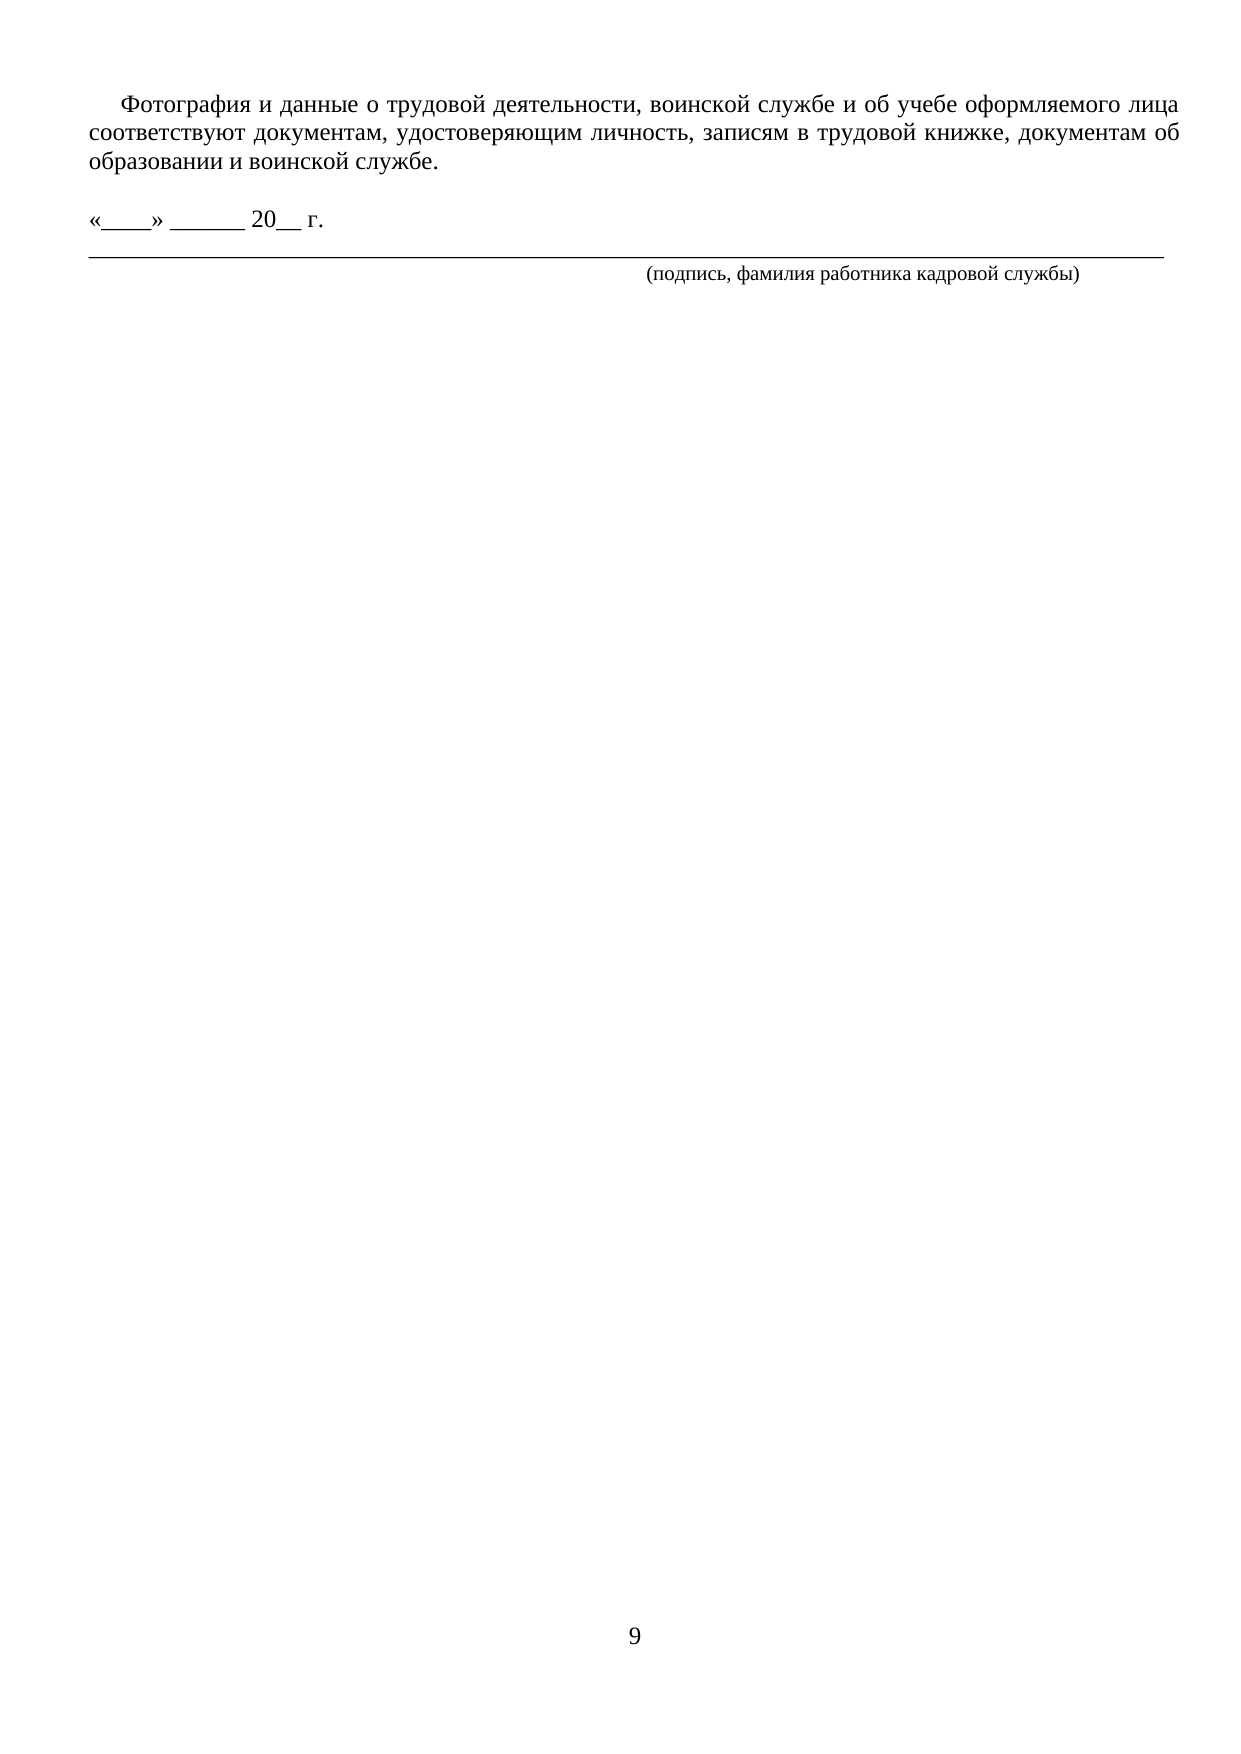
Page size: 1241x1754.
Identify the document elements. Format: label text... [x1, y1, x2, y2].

text Фотография и данные о трудовой деятельности, воинской службе и об учебе оформляемого лица соответствуют документам, удостоверяющим личность, записям в трудовой книжке, документам об образовании и воинской службе. [89, 89, 1181, 175]
text (подпись, фамилия работника кадровой службы) [89, 261, 1181, 285]
text «____» ______ 20__ г. ______________________________________________________________________________________ [89, 204, 1181, 261]
